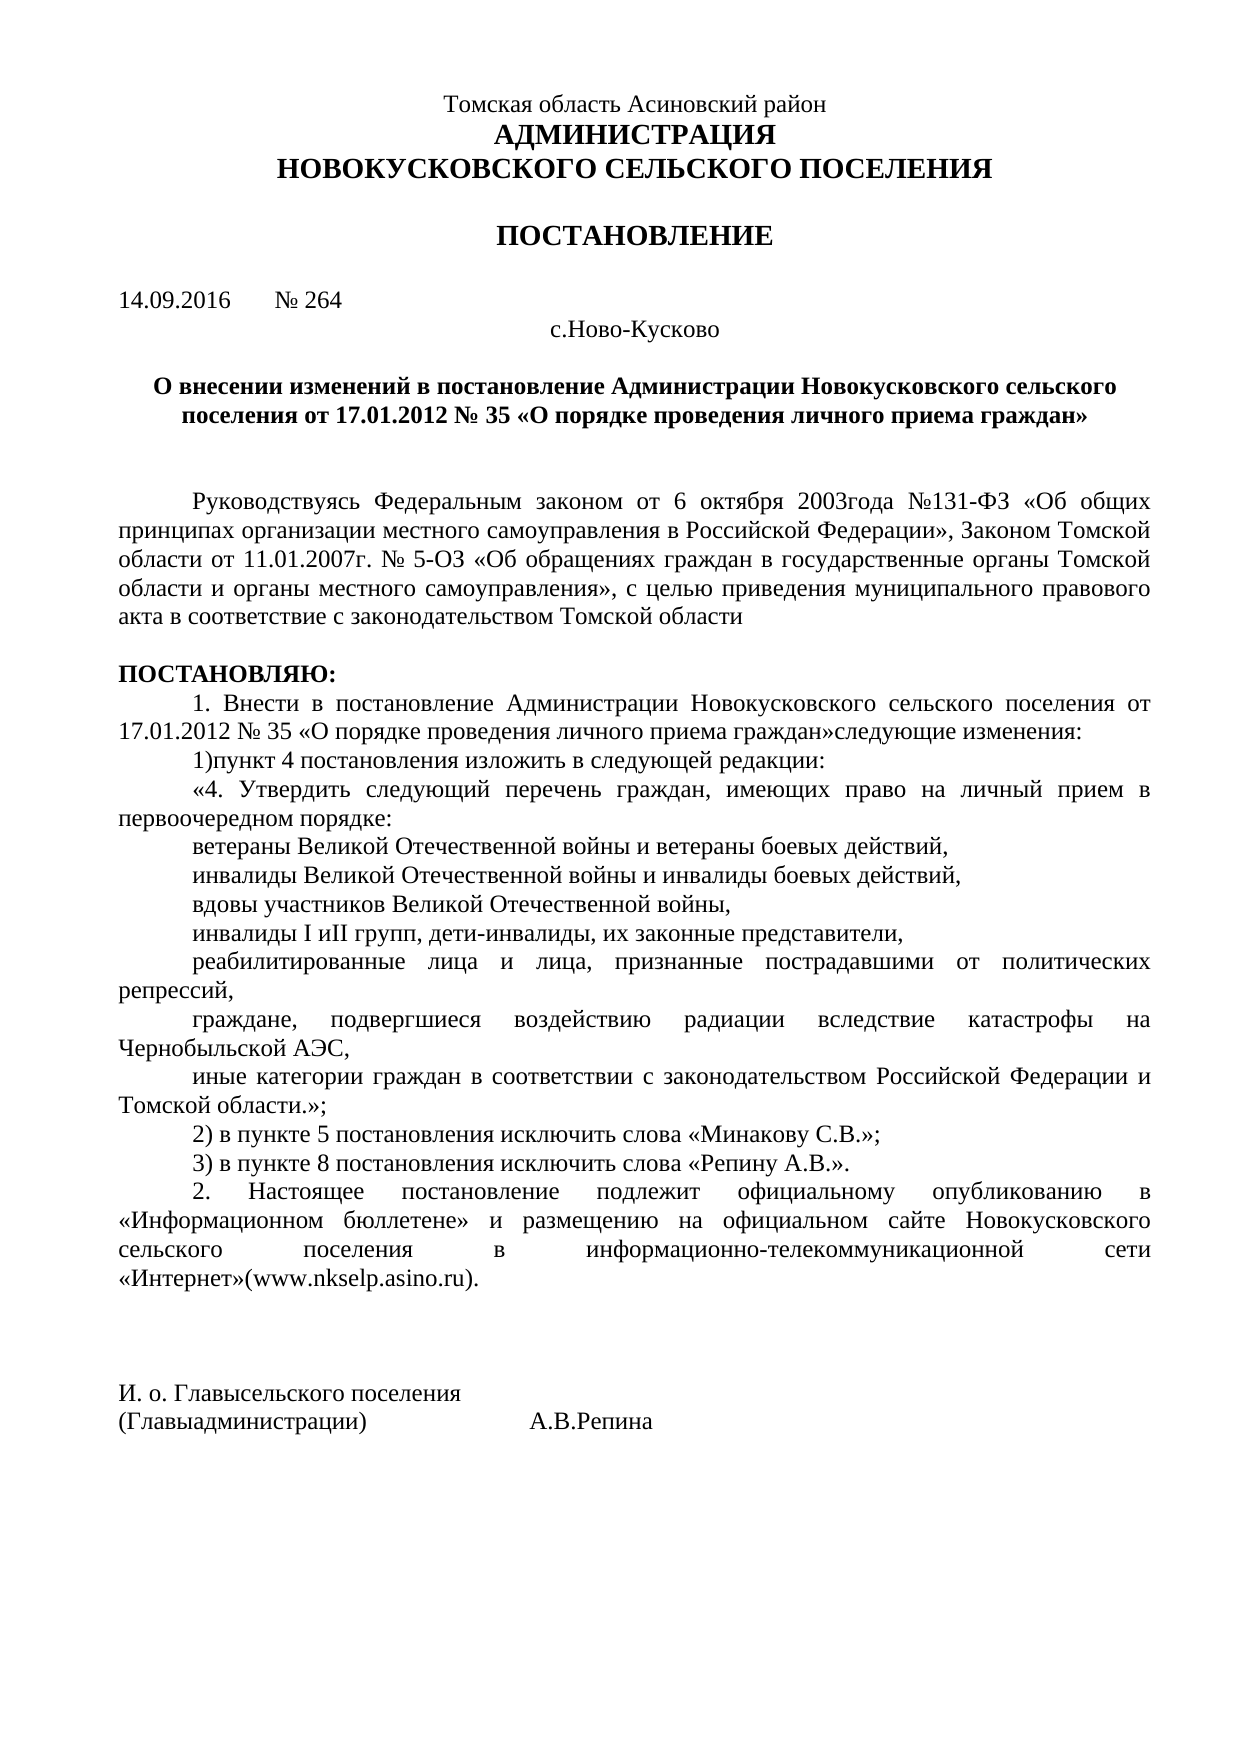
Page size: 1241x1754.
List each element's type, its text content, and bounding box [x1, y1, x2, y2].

text О внесении изменений в постановление Администрации Новокусковского сельского поселения от 17.01.2012 № 35 «О порядке проведения личного приема граждан» [118, 371, 1152, 429]
text И. о. Главысельского поселения [118, 1378, 1152, 1406]
text 2. Настоящее постановление подлежит официальному опубликованию в «Информационном бюллетене» и размещению на официальном сайте Новокусковского сельского поселения в информационно-телекоммуникационной сети «Интернет»(www.nkselp.asino.ru). [118, 1176, 1152, 1291]
text инвалиды Великой Отечественной войны и инвалиды боевых действий, [118, 860, 1152, 889]
text Томская область Асиновский район [118, 89, 1152, 117]
text ветераны Великой Отечественной войны и ветераны боевых действий, [118, 831, 1152, 860]
text с.Ново-Кусково [118, 314, 1152, 343]
text иные категории граждан в соответствии с законодательством Российской Федерации и Томской области.»; [118, 1061, 1152, 1119]
text 2) в пункте 5 постановления исключить слова «Минакову С.В.»; [118, 1119, 1152, 1148]
text 1. Внести в постановление Администрации Новокусковского сельского поселения от 17.01.2012 № 35 «О порядке проведения личного приема граждан»следующие изменения: [118, 688, 1152, 745]
text ПОСТАНОВЛЯЮ: [118, 659, 1152, 688]
text Руководствуясь Федеральным законом от 6 октября 2003года №131-ФЗ «Об общих принципах организации местного самоуправления в Российской Федерации», Законом Томской области от 11.01.2007г. № 5-ОЗ «Об обращениях граждан в государственные органы Томской области и органы местного самоуправления», с целью приведения муниципального правового акта в соответствие с законодательством Томской области [118, 486, 1152, 630]
text вдовы участников Великой Отечественной войны, [118, 889, 1152, 918]
text «4. Утвердить следующий перечень граждан, имеющих право на личный прием в первоочередном порядке: [118, 774, 1152, 831]
text инвалиды I иII групп, дети-инвалиды, их законные представители, [118, 918, 1152, 946]
text 14.09.2016 № 264 [118, 285, 1152, 314]
text НОВОКУСКОВСКОГО СЕЛЬСКОГО ПОСЕЛЕНИЯ [118, 151, 1152, 184]
text граждане, подвергшиеся воздействию радиации вследствие катастрофы на Чернобыльской АЭС, [118, 1004, 1152, 1061]
text ПОСТАНОВЛЕНИЕ [118, 218, 1152, 252]
text 1)пункт 4 постановления изложить в следующей редакции: [118, 745, 1152, 774]
text АДМИНИСТРАЦИЯ [118, 117, 1152, 151]
text (Главыадминистрации) А.В.Репина [118, 1406, 1152, 1435]
text реабилитированные лица и лица, признанные пострадавшими от политических репрессий, [118, 946, 1152, 1004]
text 3) в пункте 8 постановления исключить слова «Репину А.В.». [118, 1148, 1152, 1176]
